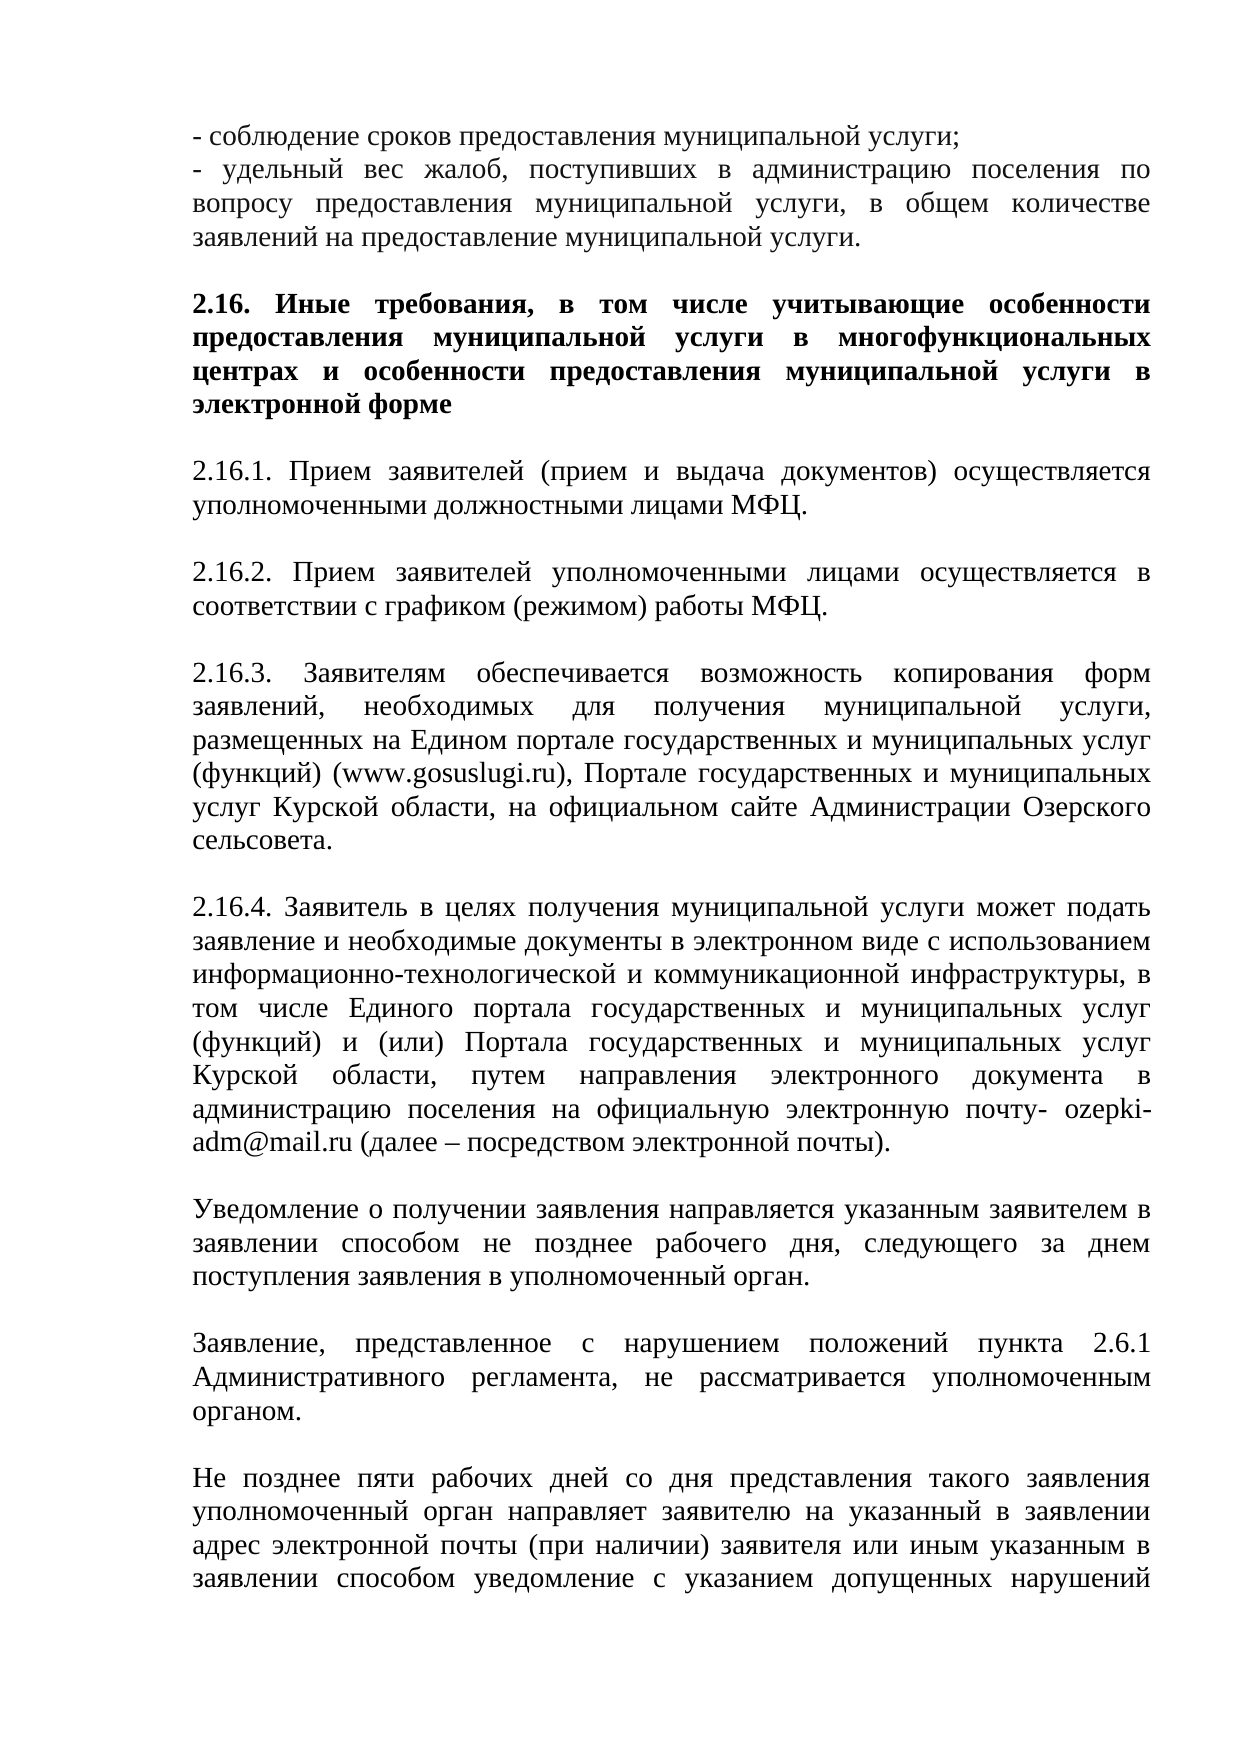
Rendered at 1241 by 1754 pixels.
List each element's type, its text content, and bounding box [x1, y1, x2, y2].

text Уведомление о получении заявления направляется указанным заявителем в заявлении способом не позднее рабочего дня, следующего за днем поступления заявления в уполномоченный орган. [192, 1191, 1152, 1292]
text Заявление, представленное с нарушением положений пункта 2.6.1 Административного регламента, не рассматривается уполномоченным органом. [192, 1326, 1152, 1426]
text 2.16.4. Заявитель в целях получения муниципальной услуги может подать заявление и необходимые документы в электронном виде с использованием информационно-технологической и коммуникационной инфраструктуры, в том числе Единого портала государственных и муниципальных услуг (функций) и (или) Портала государственных и муниципальных услуг Курской области, путем направления электронного документа в администрацию поселения на официальную электронную почту- ozepki-adm@mail.ru (далее – посредством электронной почты). [192, 889, 1152, 1158]
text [192, 1460, 1152, 1594]
text 2.16.3. Заявителям обеспечивается возможность копирования форм заявлений, необходимых для получения муниципальной услуги, размещенных на Едином портале государственных и муниципальных услуг (функций) (www.gosuslugi.ru), Портале государственных и муниципальных услуг Курской области, на официальном сайте Администрации Озерского сельсовета. [192, 655, 1152, 856]
text - соблюдение сроков предоставления муниципальной услуги; [192, 118, 1152, 152]
text 2.16.2. Прием заявителей уполномоченными лицами осуществляется в соответствии с графиком (режимом) работы МФЦ. [192, 554, 1152, 621]
text - удельный вес жалоб, поступивших в администрацию поселения по вопросу предоставления муниципальной услуги, в общем количестве заявлений на предоставление муниципальной услуги. [192, 152, 1152, 252]
text 2.16.1. Прием заявителей (прием и выдача документов) осуществляется уполномоченными должностными лицами МФЦ. [192, 453, 1152, 521]
text 2.16. Иные требования, в том числе учитывающие особенности предоставления муниципальной услуги в многофункциональных центрах и особенности предоставления муниципальной услуги в электронной форме [192, 286, 1152, 420]
